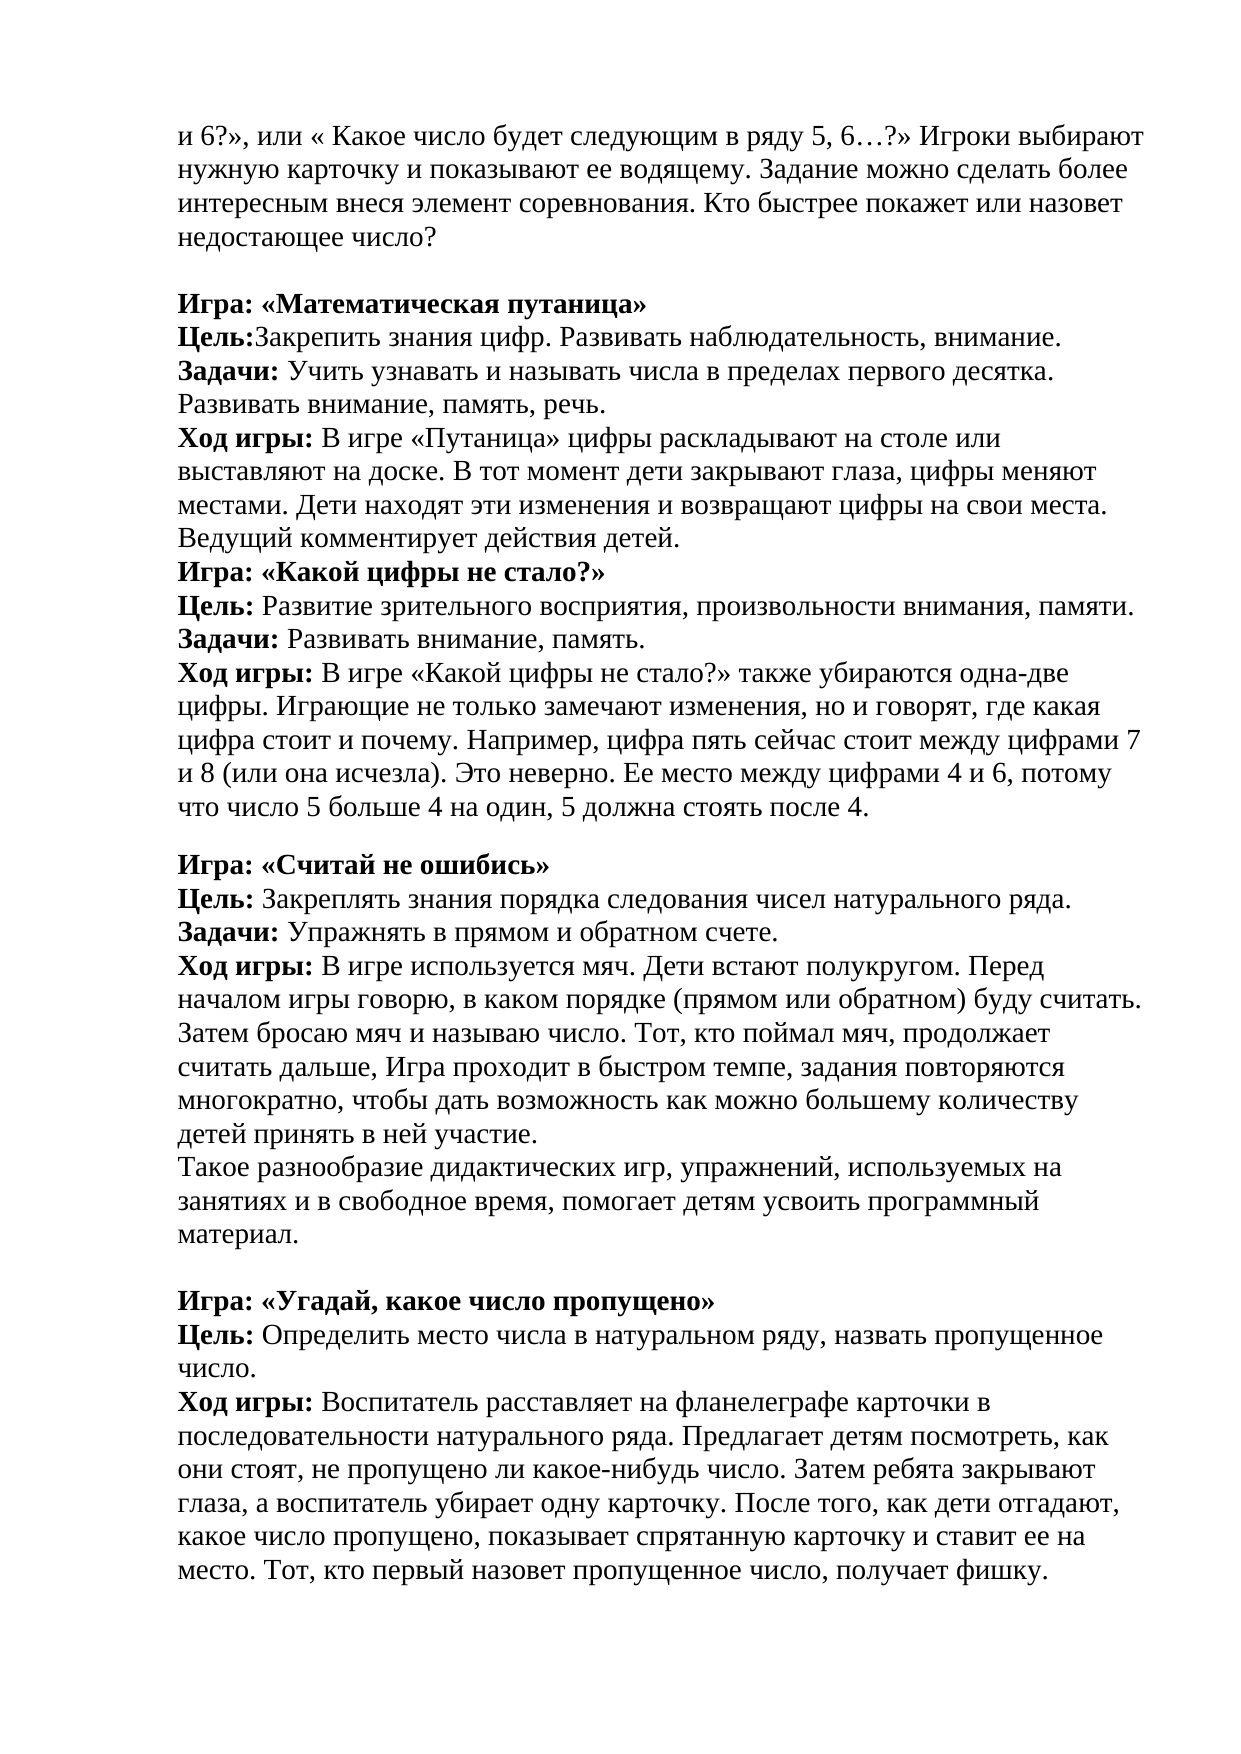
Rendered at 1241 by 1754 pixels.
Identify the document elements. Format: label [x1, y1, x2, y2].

text [177, 847, 1152, 1619]
text [177, 118, 1152, 822]
